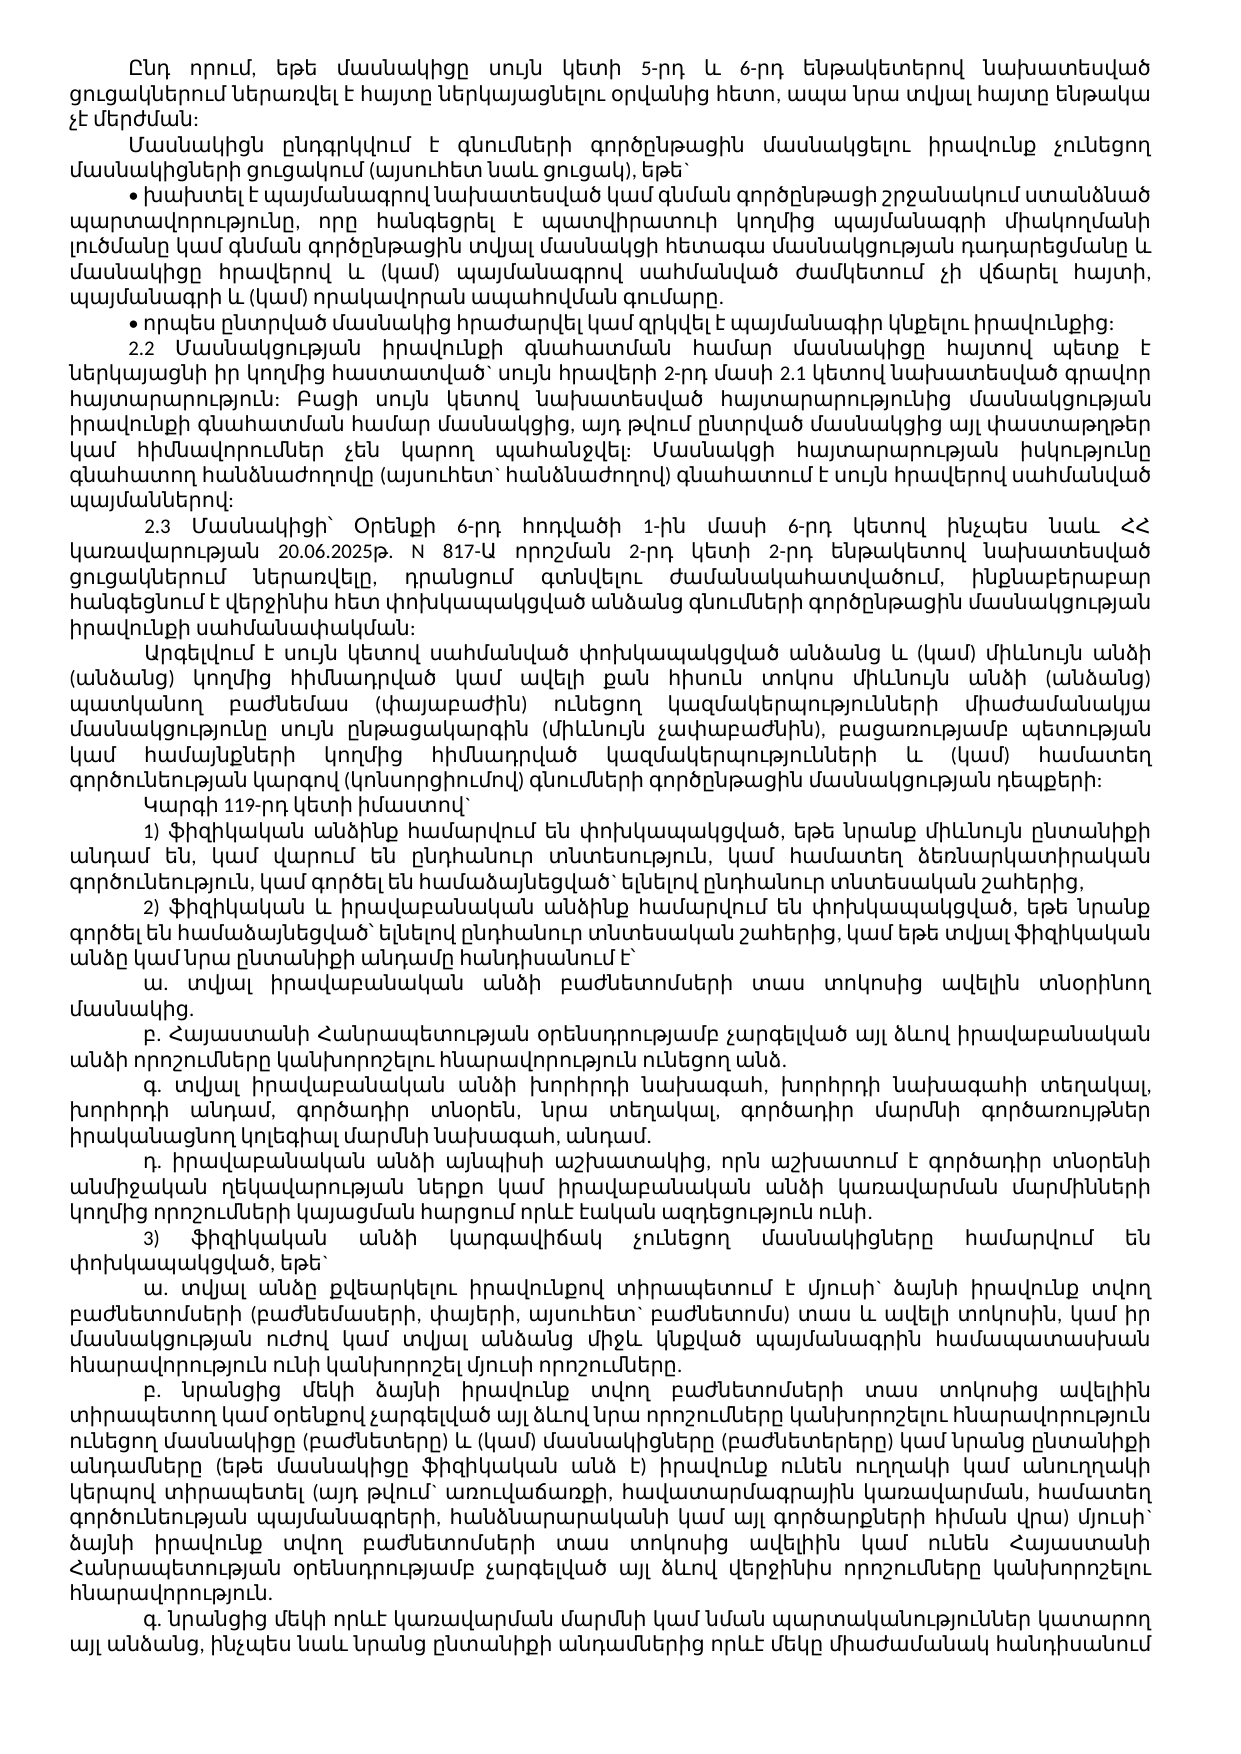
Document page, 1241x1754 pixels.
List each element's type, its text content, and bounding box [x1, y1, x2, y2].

text 3) ֆիզիկական անձի կարգավիճակ չունեցող մասնակիցները համարվում են փոխկապակցված, եթե` [69, 1225, 1152, 1276]
text 1) ֆիզիկական անձինք համարվում են փոխկապակցված, եթե նրանք միևնույն ընտանիքի անդամ են, կամ վարում են ընդհանուր տնտեսություն, կամ համատեղ ձեռնարկատիրական գործունեություն, կամ գործել են համաձայնեցված` ելնելով ընդհանուր տնտեսական շահերից, [69, 818, 1152, 894]
text • որպես ընտրված մասնակից հրաժարվել կամ զրկվել է պայմանագիր կնքելու իրավունքից: [69, 310, 1152, 335]
text • խախտել է պայմանագրով նախատեսված կամ գնման գործընթացի շրջանակում ստանձնած պարտավորությունը, որը հանգեցրել է պատվիրատուի կողմից պայմանագրի միակողմանի լուծմանը կամ գնման գործընթացին տվյալ մասնակցի հետագա մասնակցության դադարեցմանը և մասնակիցը հրավերով և (կամ) պայմանագրով սահմանված ժամկետում չի վճարել հայտի, պայմանագրի և (կամ) որակավորան ապահովման գումարը. [69, 183, 1152, 310]
text Մասնակիցն ընդգրկվում է գնումների գործընթացին մասնակցելու իրավունք չունեցող մասնակիցների ցուցակում (այսուհետ նաև ցուցակ), եթե` [69, 132, 1152, 183]
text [69, 1606, 1152, 1657]
text ա. տվյալ անձը քվեարկելու իրավունքով տիրապետում է մյուսի` ձայնի իրավունք տվող բաժնետոմսերի (բաժնեմասերի, փայերի, այսուհետ` բաժնետոմս) տաս և ավելի տոկոսին, կամ իր մասնակցության ուժով կամ տվյալ անձանց միջև կնքված պայմանագրին համապատասխան հնարավորություն ունի կանխորոշել մյուսի որոշումները. [69, 1276, 1152, 1377]
text 2.2 Մասնակցության իրավունքի գնահատման համար մասնակիցը հայտով պետք է ներկայացնի իր կողմից հաստատված` սույն հրավերի 2-րդ մասի 2.1 կետով նախատեսված գրավոր հայտարարություն: Բացի սույն կետով նախատեսված հայտարարությունից մասնակցության իրավունքի գնահատման համար մասնակցից, այդ թվում ընտրված մասնակցից այլ փաստաթղթեր կամ հիմնավորումներ չեն կարող պահանջվել: Մասնակցի հայտարարության իսկությունը գնահատող հանձնաժողովը (այսուհետ` հանձնաժողով) գնահատում է սույն հրավերով սահմանված պայմաններով: [69, 335, 1152, 513]
text բ. նրանցից մեկի ձայնի իրավունք տվող բաժնետոմսերի տաս տոկոսից ավելիին տիրապետող կամ օրենքով չարգելված այլ ձևով նրա որոշումները կանխորոշելու հնարավորություն ունեցող մասնակիցը (բաժնետերը) և (կամ) մասնակիցները (բաժնետերերը) կամ նրանց ընտանիքի անդամները (եթե մասնակիցը ֆիզիկական անձ է) իրավունք ունեն ուղղակի կամ անուղղակի կերպով տիրապետել (այդ թվում` առուվաճառքի, հավատարմագրային կառավարման, համատեղ գործունեության պայմանագրերի, հանձնարարականի կամ այլ գործարքների հիման վրա) մյուսի` ձայնի իրավունք տվող բաժնետոմսերի տաս տոկոսից ավելիին կամ ունեն Հայաստանի Հանրապետության օրենսդրությամբ չարգելված այլ ձևով վերջինիս որոշումները կանխորոշելու հնարավորություն. [69, 1377, 1152, 1606]
text ա. տվյալ իրավաբանական անձի բաժնետոմսերի տաս տոկոսից ավելին տնօրինող մասնակից. [69, 971, 1152, 1021]
text բ. Հայաստանի Հանրապետության օրենսդրությամբ չարգելված այլ ձևով իրավաբանական անձի որոշումները կանխորոշելու հնարավորություն ունեցող անձ. [69, 1021, 1152, 1072]
text դ. իրավաբանական անձի այնպիսի աշխատակից, որն աշխատում է գործադիր տնօրենի անմիջական ղեկավարության ներքո կամ իրավաբանական անձի կառավարման մարմինների կողմից որոշումների կայացման հարցում որևէ էական ազդեցություն ունի. [69, 1148, 1152, 1225]
text Արգելվում է սույն կետով սահմանված փոխկապակցված անձանց և (կամ) միևնույն անձի (անձանց) կողմից հիմնադրված կամ ավելի քան հիսուն տոկոս միևնույն անձի (անձանց) պատկանող բաժնեմաս (փայաբաժին) ունեցող կազմակերպությունների միաժամանակյա մասնակցությունը սույն ընթացակարգին (միևնույն չափաբաժնին), բացառությամբ պետության կամ համայնքների կողմից հիմնադրված կազմակերպությունների և (կամ) համատեղ գործունեության կարգով (կոնսորցիումով) գնումների գործընթացին մասնակցության դեպքերի: [69, 640, 1152, 793]
text 2) ֆիզիկական և իրավաբանական անձինք համարվում են փոխկապակցված, եթե նրանք գործել են համաձայնեցված՝ ելնելով ընդհանուր տնտեսական շահերից, կամ եթե տվյալ ֆիզիկական անձը կամ նրա ընտանիքի անդամը հանդիսանում է՝ [69, 894, 1152, 971]
text Ընդ որում, եթե մասնակիցը սույն կետի 5-րդ և 6-րդ ենթակետերով նախատեսված ցուցակներում ներառվել է հայտը ներկայացնելու օրվանից հետո, ապա նրա տվյալ հայտը ենթակա չէ մերժման: [69, 56, 1152, 132]
text գ. տվյալ իրավաբանական անձի խորհրդի նախագահ, խորհրդի նախագահի տեղակալ, խորհրդի անդամ, գործադիր տնօրեն, նրա տեղակալ, գործադիր մարմնի գործառույթներ իրականացնող կոլեգիալ մարմնի նախագահ, անդամ. [69, 1072, 1152, 1148]
text 2.3 Մասնակիցի՝ Օրենքի 6-րդ հոդվածի 1-ին մասի 6-րդ կետով ինչպես նաև ՀՀ կառավարության 20.06.2025թ. N 817-Ա որոշման 2-րդ կետի 2-րդ ենթակետով նախատեսված ցուցակներում ներառվելը, դրանցում գտնվելու ժամանակահատվածում, ինքնաբերաբար հանգեցնում է վերջինիս հետ փոխկապակցված անձանց գնումների գործընթացին մասնակցության իրավունքի սահմանափակման: [69, 513, 1152, 640]
text Կարգի 119-րդ կետի իմաստով` [69, 793, 1152, 818]
